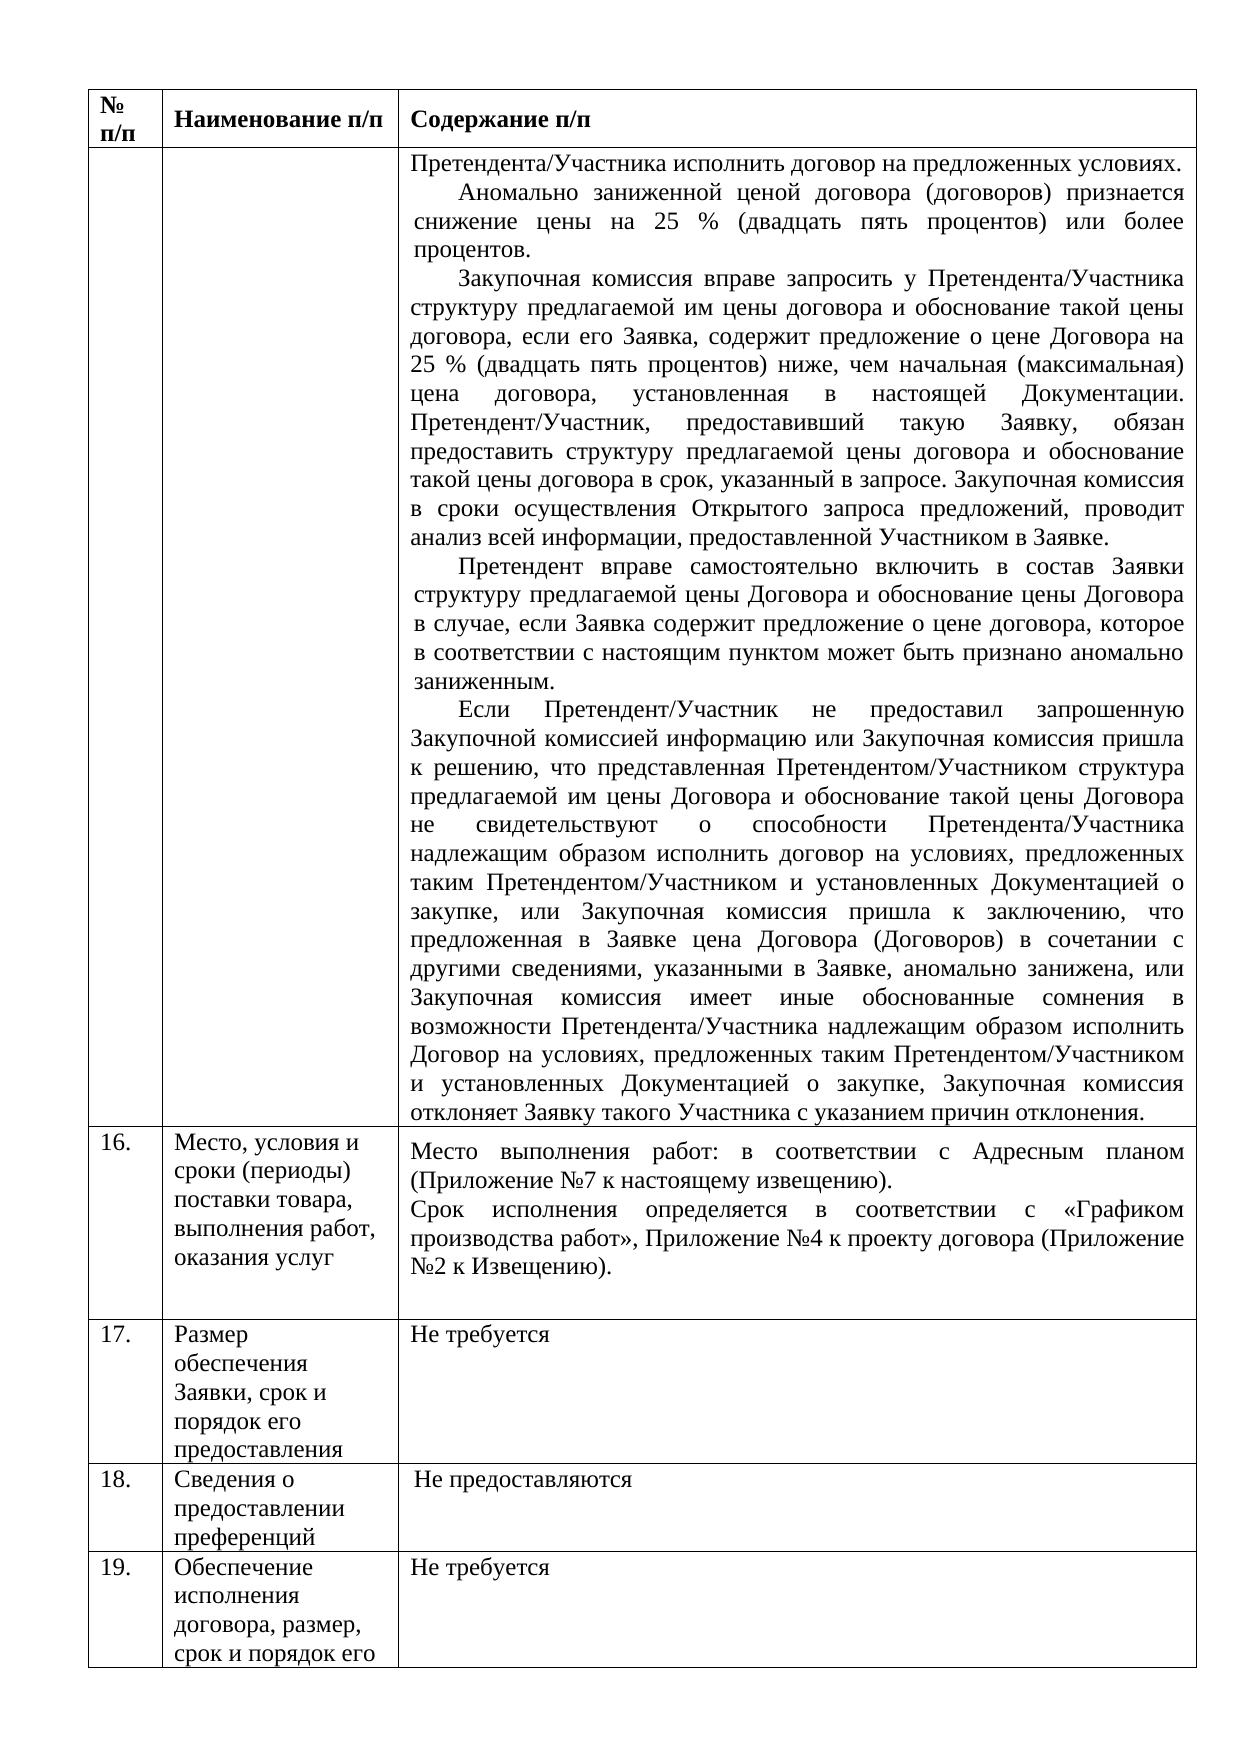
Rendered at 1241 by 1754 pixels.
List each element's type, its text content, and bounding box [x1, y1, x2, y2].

table_cell [89, 1320, 162, 1463]
table_cell [89, 1464, 162, 1551]
table_cell Место выполнения работ: в соответствии с Адресным планом (Приложение №7 к настоящему извещению). Срок исполнения определяется в соответствии с «Графиком производства работ», Приложение №4 к проекту договора (Приложение №2 к Извещению). [399, 1127, 1196, 1318]
table_cell Место, условия и сроки (периоды) поставки товара, выполнения работ, оказания услуг [163, 1127, 398, 1318]
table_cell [399, 148, 1196, 1126]
table_cell Не требуется [399, 1552, 1196, 1667]
table_header Содержание п/п [399, 90, 1196, 147]
table_cell [89, 1552, 162, 1667]
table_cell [163, 148, 398, 1126]
table_cell [89, 148, 162, 1126]
table_cell [89, 1127, 162, 1318]
table_header № п/п [89, 90, 162, 147]
table_cell Не предоставляются [399, 1464, 1196, 1551]
table_cell Размер обеспечения Заявки, срок и порядок его предоставления [163, 1320, 398, 1463]
table_header Наименование п/п [163, 90, 398, 147]
table_cell Сведения о предоставлении преференций [163, 1464, 398, 1551]
table_cell Не требуется [399, 1320, 1196, 1463]
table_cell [163, 1552, 398, 1667]
